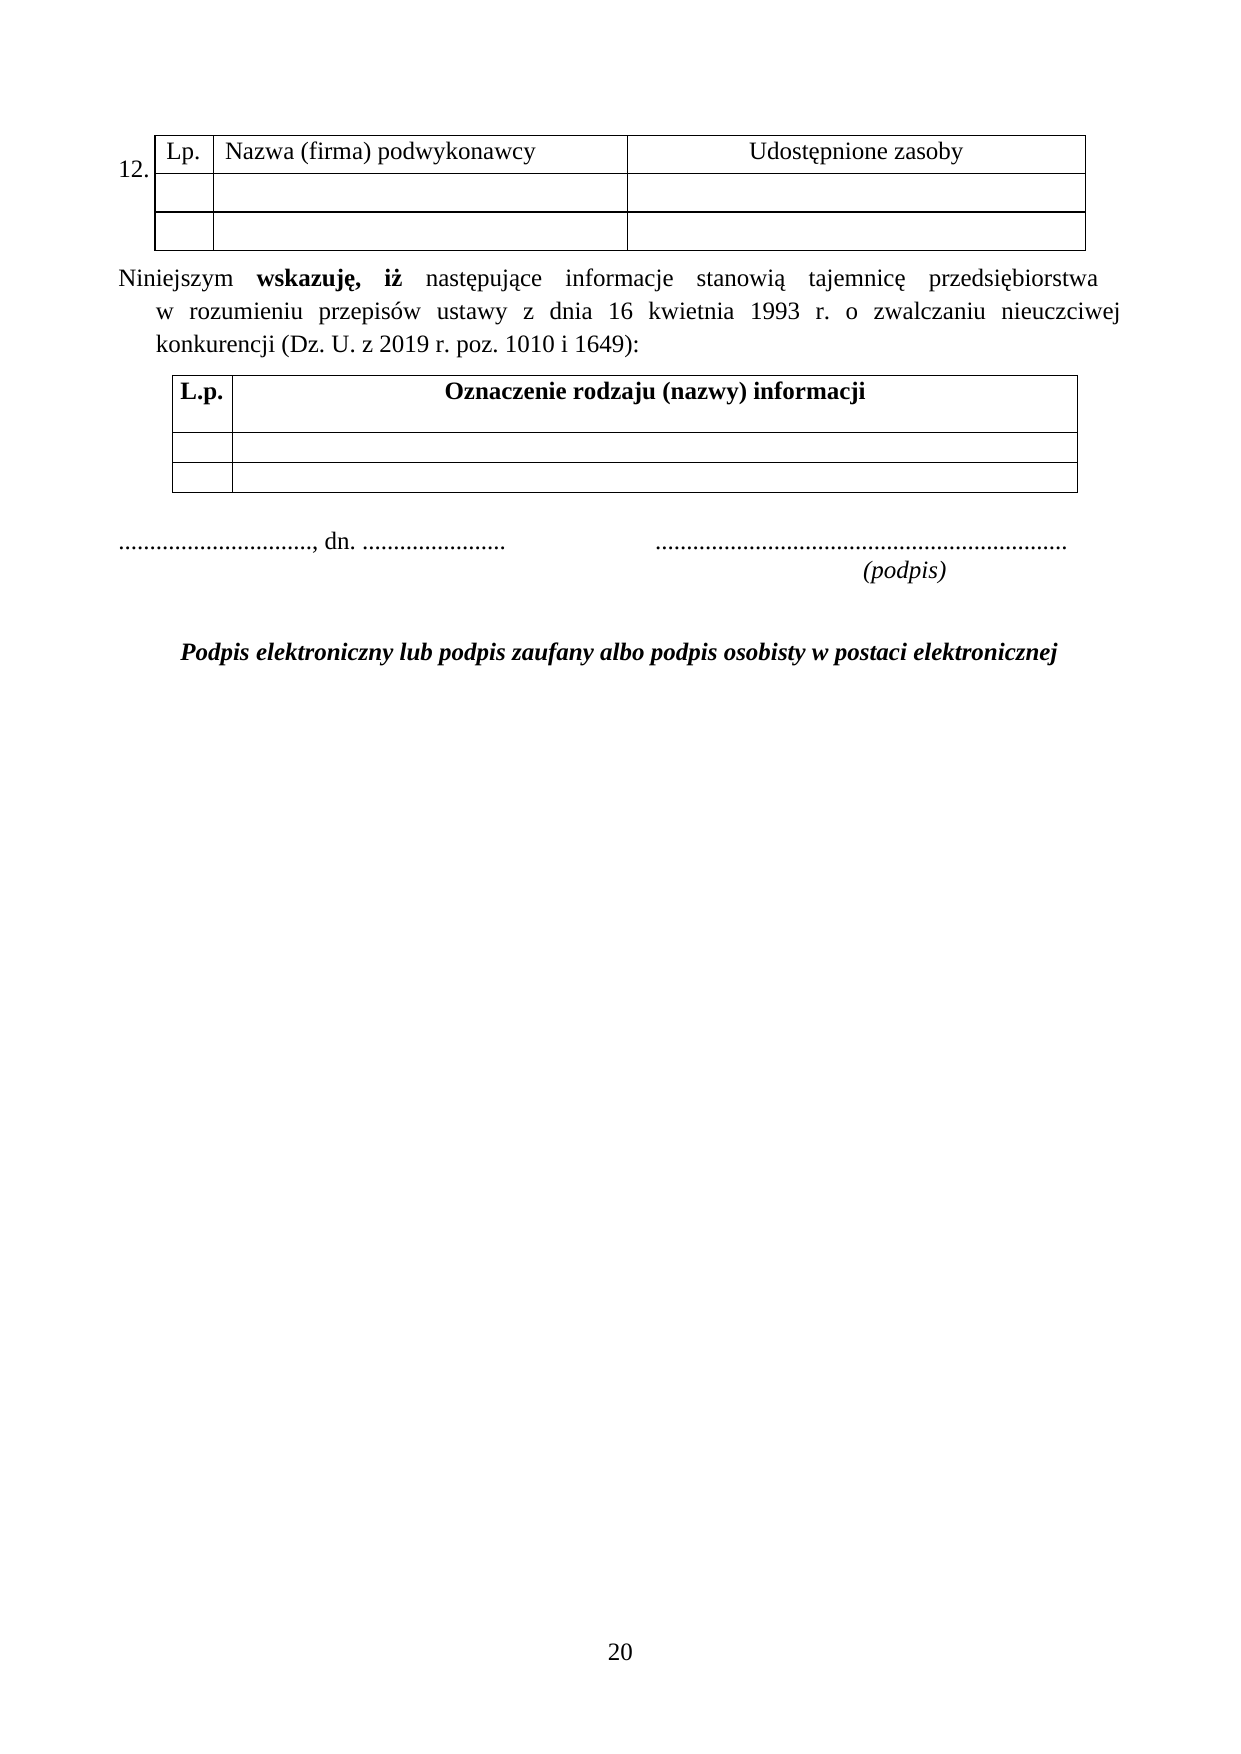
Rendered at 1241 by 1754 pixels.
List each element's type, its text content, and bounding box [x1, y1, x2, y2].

list Niniejszym wskazuję, iż następujące informacje stanowią tajemnicę przedsiębiorstwa w rozumieniu przepisów ustawy z dnia 16 kwietnia 1993 r. o zwalczaniu nieuczciwej konkurencji (Dz. U. z 2019 r. poz. 1010 i 1649): [118, 154, 1122, 358]
table_cell [173, 433, 232, 462]
table_cell [233, 433, 1077, 462]
text ..............................., dn. ....................... .................................................................. (podpis) [118, 526, 1122, 583]
table_cell [233, 463, 1077, 492]
table_cell [156, 174, 213, 211]
table_cell [156, 213, 213, 250]
table_header Oznaczenie rodzaju (nazwy) informacji [233, 376, 1077, 432]
table_cell [214, 174, 627, 211]
text Podpis elektroniczny lub podpis zaufany albo podpis osobisty w postaci elektronicznej [118, 637, 1122, 666]
table_header Nazwa (firma) podwykonawcy [214, 136, 627, 173]
table_cell [173, 463, 232, 492]
table_header Udostępnione zasoby [628, 136, 1085, 173]
table_header Lp. [156, 136, 213, 173]
table_cell [628, 174, 1085, 211]
table_header L.p. [173, 376, 232, 432]
table_cell [214, 213, 627, 250]
table_cell [628, 213, 1085, 250]
